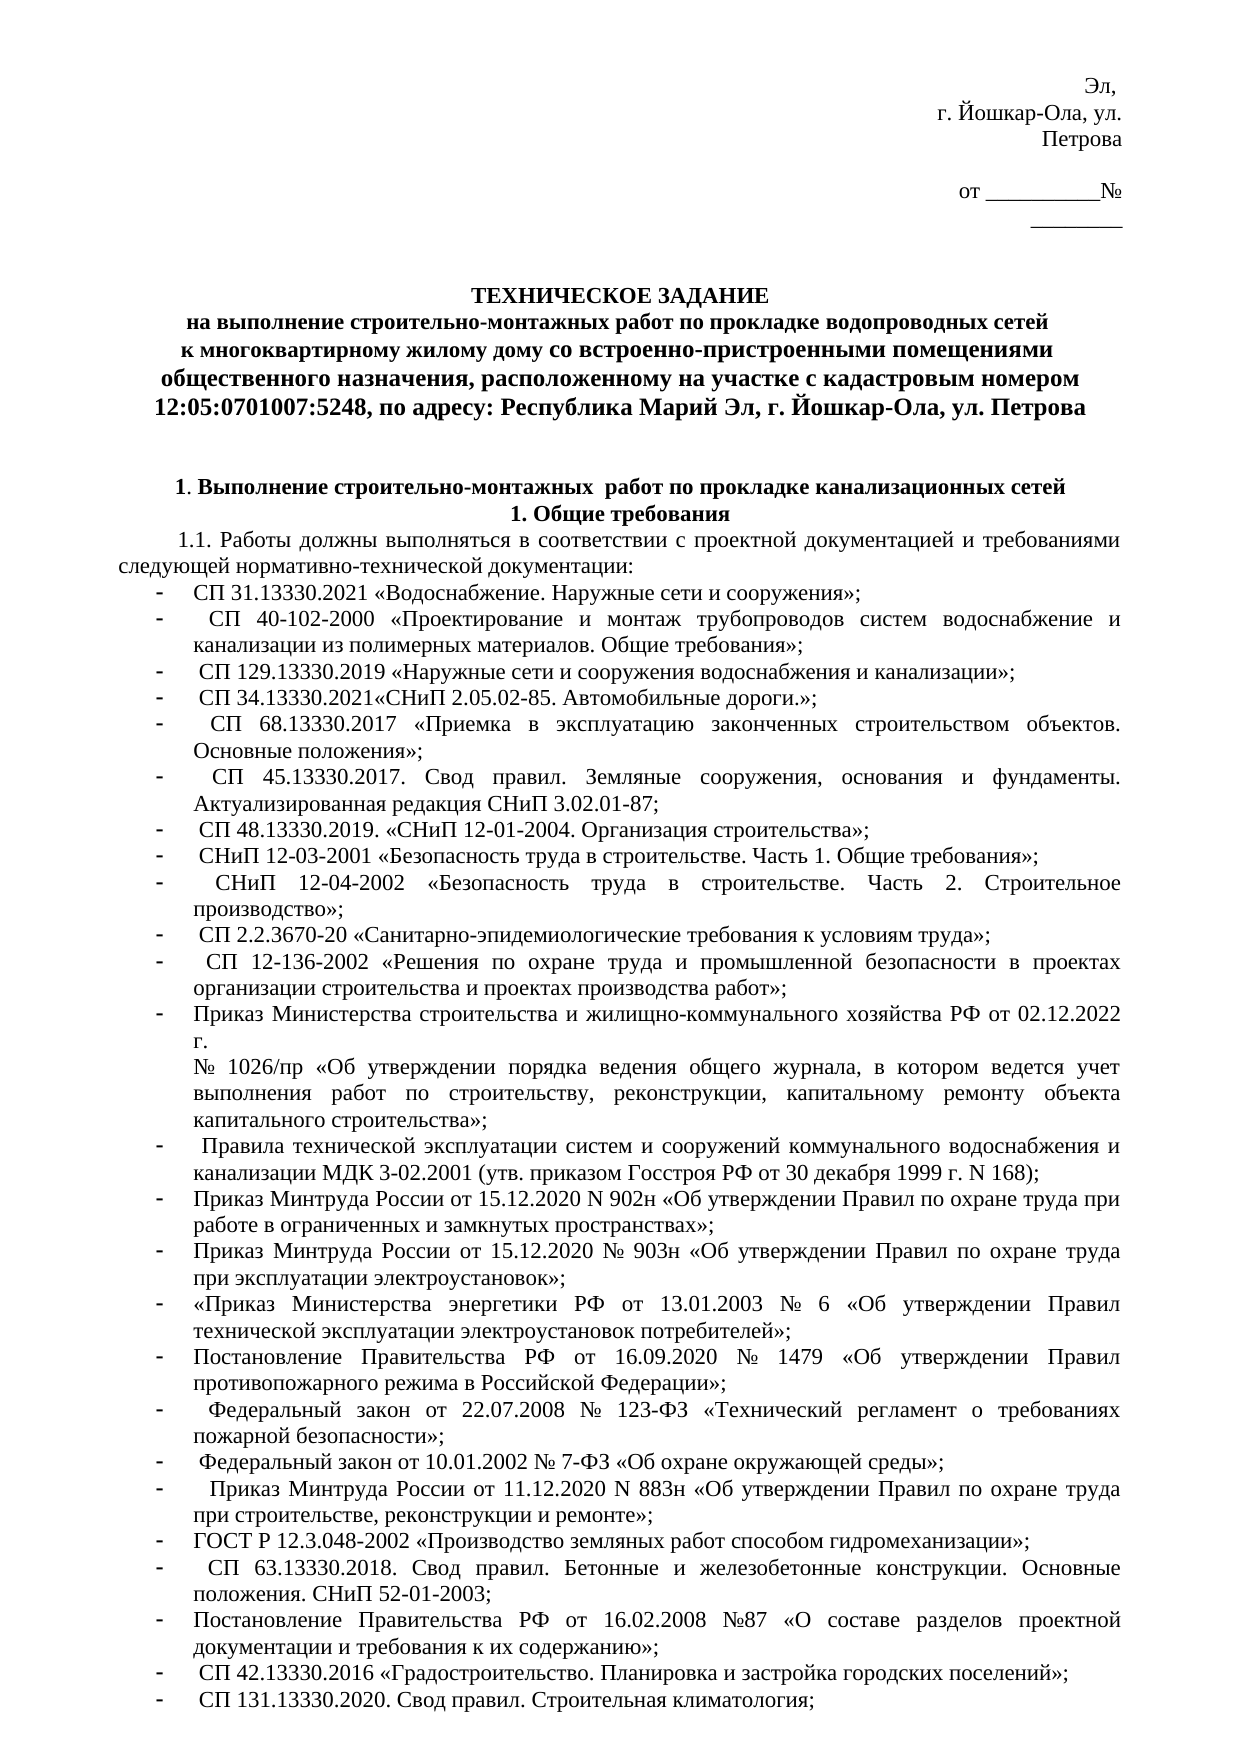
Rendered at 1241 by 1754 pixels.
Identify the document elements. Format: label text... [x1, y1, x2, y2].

list Постановление Правительства РФ от 16.02.2008 №87 «О составе разделов проектной документации и требования к их содержанию»; [156, 1607, 1122, 1659]
list СП 42.13330.2016 «Градостроительство. Планировка и застройка городских поселений»; [156, 1659, 1122, 1686]
list Приказ Минтруда России от 15.12.2020 N 902н «Об утверждении Правил по охране труда при работе в ограниченных и замкнутых пространствах»; [156, 1185, 1122, 1238]
list СНиП 12-04-2002 «Безопасность труда в строительстве. Часть 2. Строительное производство»; [156, 869, 1122, 921]
list СП 40-102-2000 «Проектирование и монтаж трубопроводов систем водоснабжение и канализации из полимерных материалов. Общие требования»; [156, 605, 1122, 658]
list Приказ Минтруда России от 11.12.2020 N 883н «Об утверждении Правил по охране труда при строительстве, реконструкции и ремонте»; [156, 1475, 1122, 1527]
list ГОСТ Р 12.3.048-2002 «Производство земляных работ способом гидромеханизации»; [156, 1527, 1122, 1554]
text ТЕХНИЧЕСКОЕ ЗАДАНИЕ [118, 282, 1122, 308]
list СП 31.13330.2021 «Водоснабжение. Наружные сети и сооружения»; [156, 579, 1122, 605]
list Приказ Минтруда России от 15.12.2020 № 903н «Об утверждении Правил по охране труда при эксплуатации электроустановок»; [156, 1238, 1122, 1290]
list СП 34.13330.2021«СНиП 2.05.02-85. Автомобильные дороги.»; [156, 684, 1122, 711]
text от __________№ ________ [916, 178, 1122, 230]
text 1. Выполнение строительно-монтажных работ по прокладке канализационных сетей [118, 473, 1122, 500]
list Приказ Министерства строительства и жилищно-коммунального хозяйства РФ от 02.12.2022 г. № 1026/пр «Об утверждении порядка ведения общего журнала, в котором ведется учет выполнения работ по строительству, реконструкции, капитальному ремонту объекта капитального строительства»; [156, 1000, 1122, 1132]
text 1. Общие требования [118, 500, 1122, 526]
list СП 129.13330.2019 «Наружные сети и сооружения водоснабжения и канализации»; [156, 658, 1122, 684]
list СП 131.13330.2020. Свод правил. Строительная климатология; [156, 1686, 1122, 1712]
list СП 63.13330.2018. Свод правил. Бетонные и железобетонные конструкции. Основные положения. СНиП 52-01-2003; [156, 1554, 1122, 1607]
list СП 48.13330.2019. «СНиП 12-01-2004. Организация строительства»; [156, 816, 1122, 842]
list СП 2.2.3670-20 «Санитарно-эпидемиологические требования к условиям труда»; [156, 921, 1122, 948]
text на выполнение строительно-монтажных работ по прокладке водопроводных сетей к многоквартирному жилому дому со встроенно-пристроенными помещениями общественного назначения, расположенному на участке с кадастровым номером 12:05:0701007:5248, по адресу: Республика Марий Эл, г. Йошкар-Ола, ул. Петрова [118, 308, 1122, 421]
list Правила технической эксплуатации систем и сооружений коммунального водоснабжения и канализации МДК 3-02.2001 (утв. приказом Госстроя РФ от 30 декабря 1999 г. N 168); [156, 1132, 1122, 1185]
list СНиП 12-03-2001 «Безопасность труда в строительстве. Часть 1. Общие требования»; [156, 842, 1122, 869]
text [856, 72, 1122, 151]
list СП 45.13330.2017. Свод правил. Земляные сооружения, основания и фундаменты. Актуализированная редакция СНиП 3.02.01-87; [156, 763, 1122, 816]
list СП 68.13330.2017 «Приемка в эксплуатацию законченных строительством объектов. Основные положения»; [156, 711, 1122, 763]
list Федеральный закон от 22.07.2008 № 123-ФЗ «Технический регламент о требованиях пожарной безопасности»; [156, 1396, 1122, 1448]
text 1.1. Работы должны выполняться в соответствии с проектной документацией и требованиями следующей нормативно-технической документации: [118, 526, 1122, 579]
list Постановление Правительства РФ от 16.09.2020 № 1479 «Об утверждении Правил противопожарного режима в Российской Федерации»; [156, 1343, 1122, 1396]
list «Приказ Министерства энергетики РФ от 13.01.2003 № 6 «Об утверждении Правил технической эксплуатации электроустановок потребителей»; [156, 1290, 1122, 1343]
list СП 12-136-2002 «Решения по охране труда и промышленной безопасности в проектах организации строительства и проектах производства работ»; [156, 948, 1122, 1000]
list Федеральный закон от 10.01.2002 № 7-ФЗ «Об охране окружающей среды»; [156, 1448, 1122, 1475]
